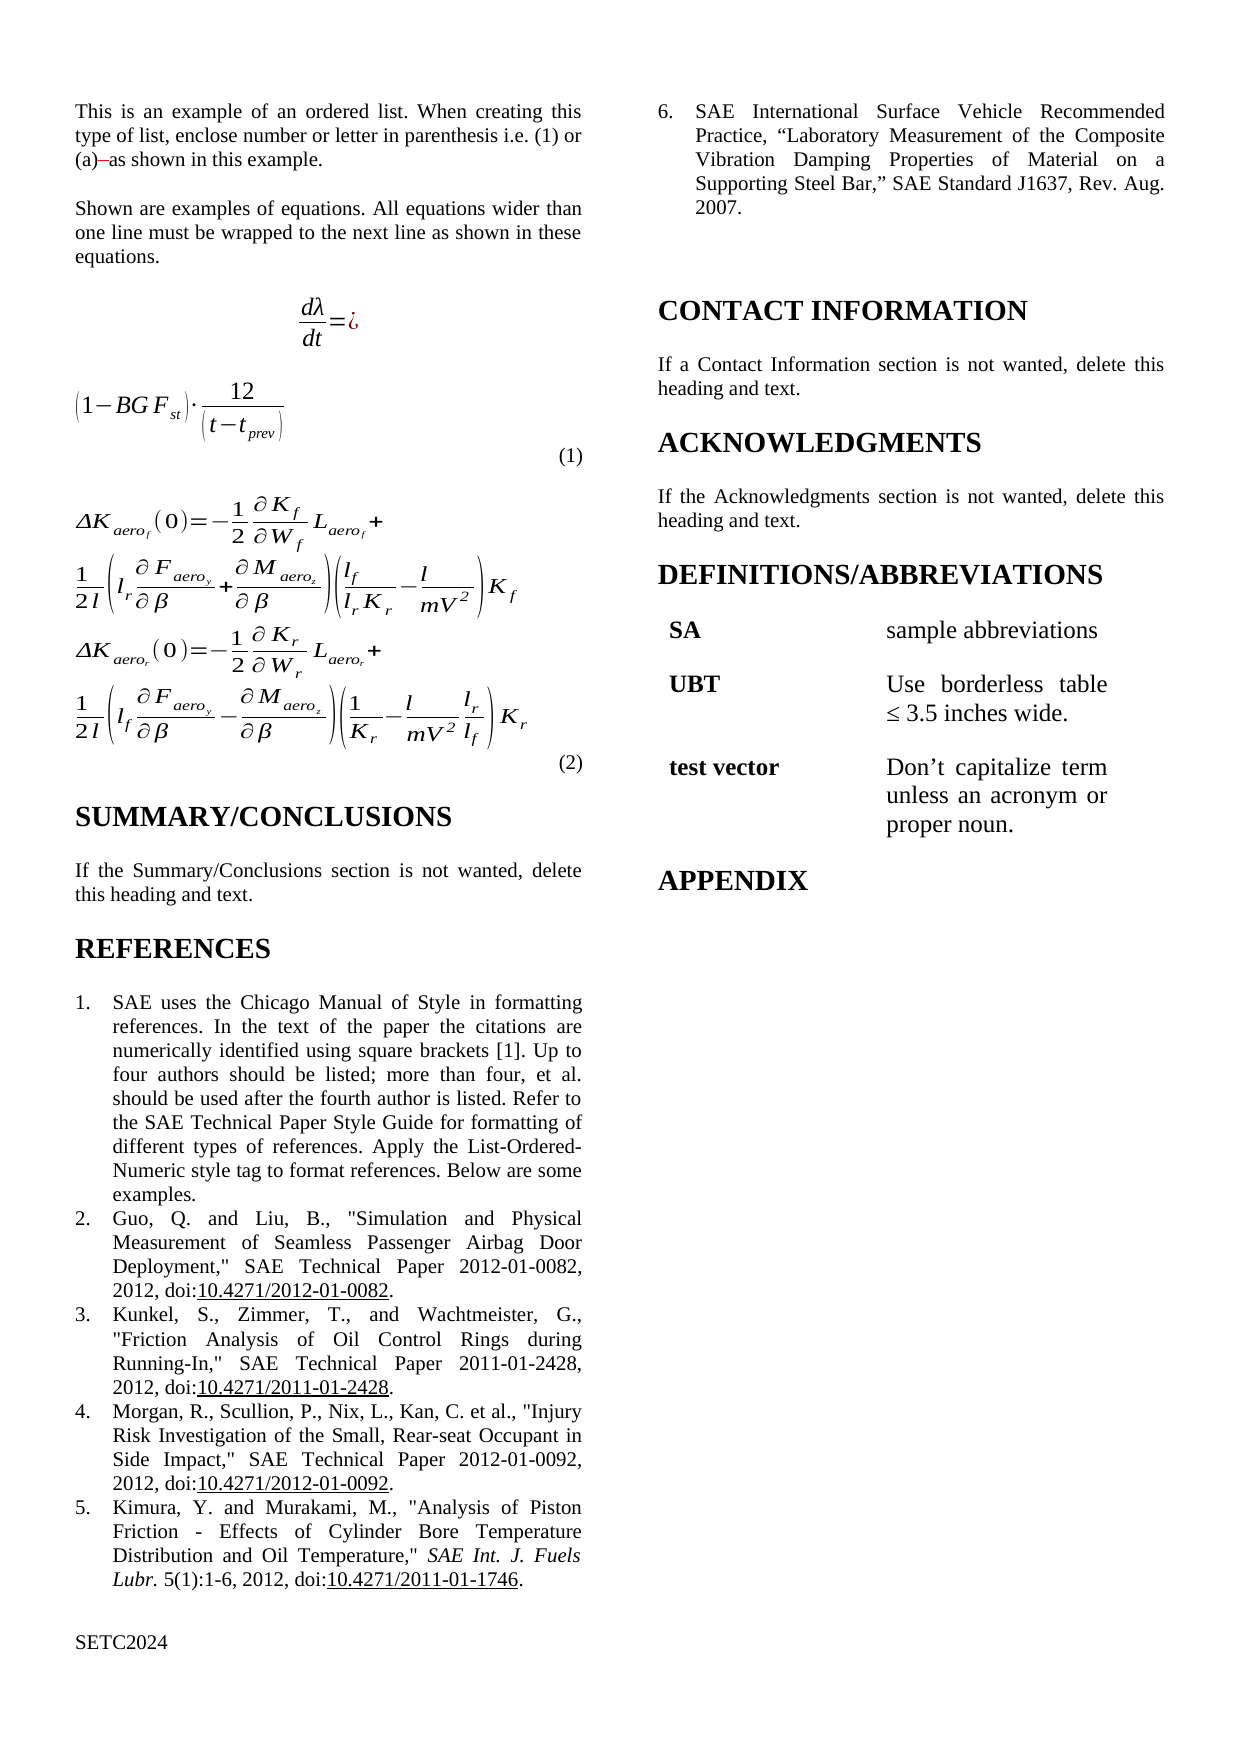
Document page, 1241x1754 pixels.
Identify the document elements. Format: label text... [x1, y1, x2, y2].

table_header sample abbreviations [800, 615, 1194, 669]
text If the Summary/Conclusions section is not wanted, delete this heading and text. [75, 858, 583, 906]
table_cell test vector [658, 752, 800, 863]
list SAE International Surface Vehicle Recommended Practice, “Laboratory Measurement of the Composite Vibration Damping Properties of Material on a Supporting Steel Bar,” SAE Standard J1637, Rev. Aug. 2007. [658, 99, 1165, 219]
text CONTACT INFORMATION [658, 293, 1165, 327]
text (1) [75, 443, 583, 467]
list Morgan, R., Scullion, P., Nix, L., Kan, C. et al., "Injury Risk Investigation of the Small, Rear-seat Occupant in Side Impact," SAE Technical Paper 2012-01-0092, 2012, doi:10.4271/2012-01-0092. [75, 1399, 583, 1495]
list Kunkel, S., Zimmer, T., and Wachtmeister, G., "Friction Analysis of Oil Control Rings during Running-In," SAE Technical Paper 2011-01-2428, 2012, doi:10.4271/2011-01-2428. [75, 1302, 583, 1399]
text DefinitionS/AbbreviationS [658, 557, 1165, 590]
text Shown are examples of equations. All equations wider than one line must be wrapped to the next line as shown in these equations. [75, 196, 583, 268]
list Kimura, Y. and Murakami, M., "Analysis of Piston Friction - Effects of Cylinder Bore Temperature Distribution and Oil Temperature," SAE Int. J. Fuels Lubr. 5(1):1-6, 2012, doi:10.4271/2011-01-1746. [75, 1495, 583, 1591]
text (2) [75, 750, 583, 774]
table_cell Use borderless table ≤ 3.5 inches wide. [800, 669, 1194, 752]
table_cell Don’t capitalize term unless an acronym or proper noun. [800, 752, 1194, 863]
table_header SA [658, 615, 800, 669]
text APPENDIX [658, 863, 1165, 896]
text Summary/Conclusions [75, 799, 583, 833]
text References [75, 931, 583, 964]
text If the Acknowledgments section is not wanted, delete this heading and text. [658, 484, 1165, 532]
text If a Contact Information section is not wanted, delete this heading and text. [658, 352, 1165, 400]
text This is an example of an ordered list. When creating this type of list, enclose number or letter in parenthesis i.e. (1) or (a) as shown in this example. [75, 99, 583, 171]
table_cell UBT [658, 669, 800, 752]
list SAE uses the Chicago Manual of Style in formatting references. In the text of the paper the citations are numerically identified using square brackets [1]. Up to four authors should be listed; more than four, et al. should be used after the fourth author is listed. Refer to the SAE Technical Paper Style Guide for formatting of different types of references. Apply the List-Ordered-Numeric style tag to format references. Below are some examples. [75, 989, 583, 1206]
text Acknowledgments [658, 425, 1165, 459]
list Guo, Q. and Liu, B., "Simulation and Physical Measurement of Seamless Passenger Airbag Door Deployment," SAE Technical Paper 2012-01-0082, 2012, doi:10.4271/2012-01-0082. [75, 1206, 583, 1302]
